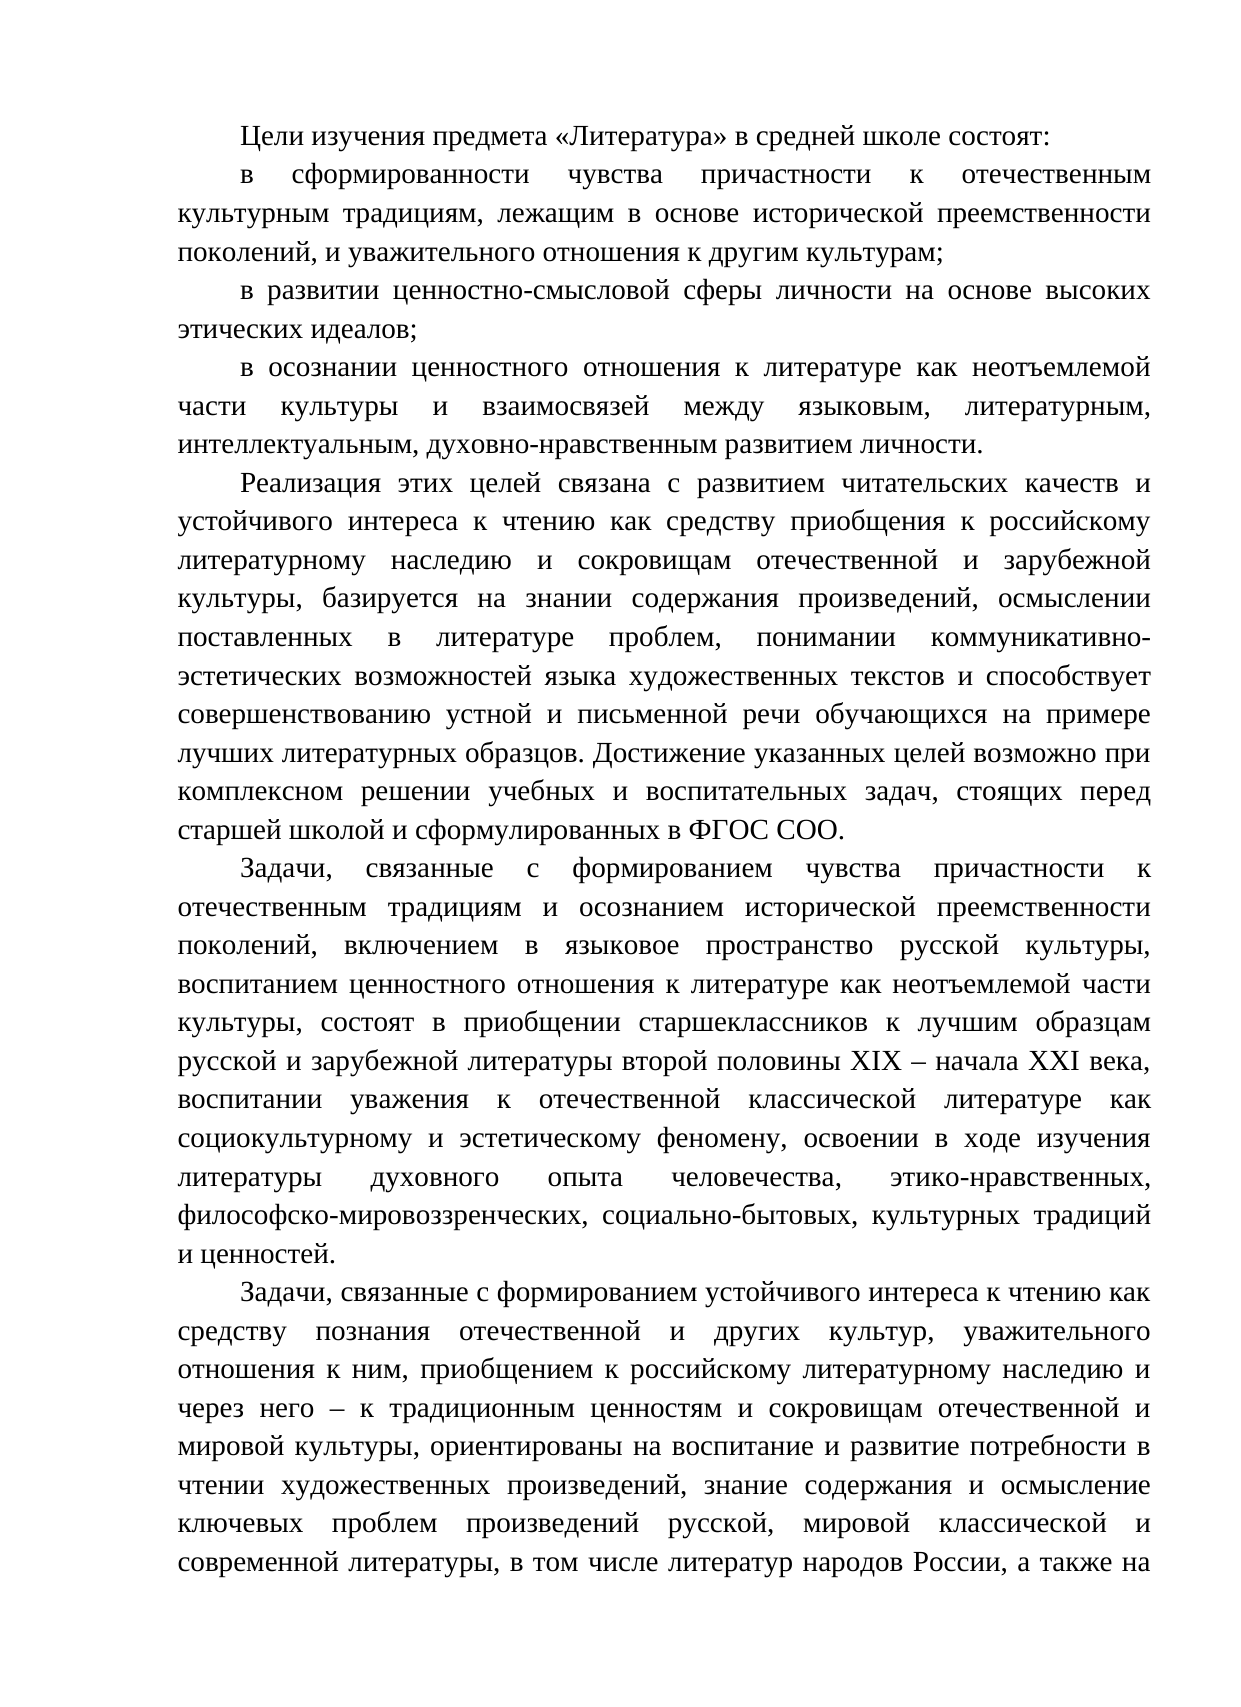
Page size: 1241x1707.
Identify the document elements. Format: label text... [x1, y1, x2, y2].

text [177, 1274, 1152, 1578]
text Задачи, связанные с формированием чувства причастности к отечественным традициям и осознанием исторической преемственности поколений, включением в языковое пространство русской культуры, воспитанием ценностного отношения к литературе как неотъемлемой части культуры, состоят в приобщении старшеклассников к лучшим образцам русской и зарубежной литературы второй половины ХIХ – начала ХХI века, воспитании уважения к отечественной классической литературе как социокультурному и эстетическому феномену, освоении в ходе изучения литературы духовного опыта человечества, этико-нравственных, философско-мировоззренческих, социально-бытовых, культурных традиций и ценностей. [177, 850, 1152, 1269]
text в осознании ценностного отношения к литературе как неотъемлемой части культуры и взаимосвязей между языковым, литературным, интеллектуальным, духовно-нравственным развитием личности. [177, 349, 1152, 460]
text в развитии ценностно-смысловой сферы личности на основе высоких этических идеалов; [177, 272, 1152, 344]
text в сформированности чувства причастности к отечественным культурным традициям, лежащим в основе исторической преемственности поколений, и уважительного отношения к другим культурам; [177, 157, 1152, 267]
text Цели изучения предмета «Литература» в средней школе состоят: [177, 118, 1152, 152]
text Реализация этих целей связана с развитием читательских качеств и устойчивого интереса к чтению как средству приобщения к российскому литературному наследию и сокровищам отечественной и зарубежной культуры, базируется на знании содержания произведений, осмыслении поставленных в литературе проблем, понимании коммуникативно-эстетических возможностей языка художественных текстов и способствует совершенствованию устной и письменной речи обучающихся на примере лучших литературных образцов. Достижение указанных целей возможно при комплексном решении учебных и воспитательных задач, стоящих перед старшей школой и сформулированных в ФГОС СОО. [177, 465, 1152, 845]
